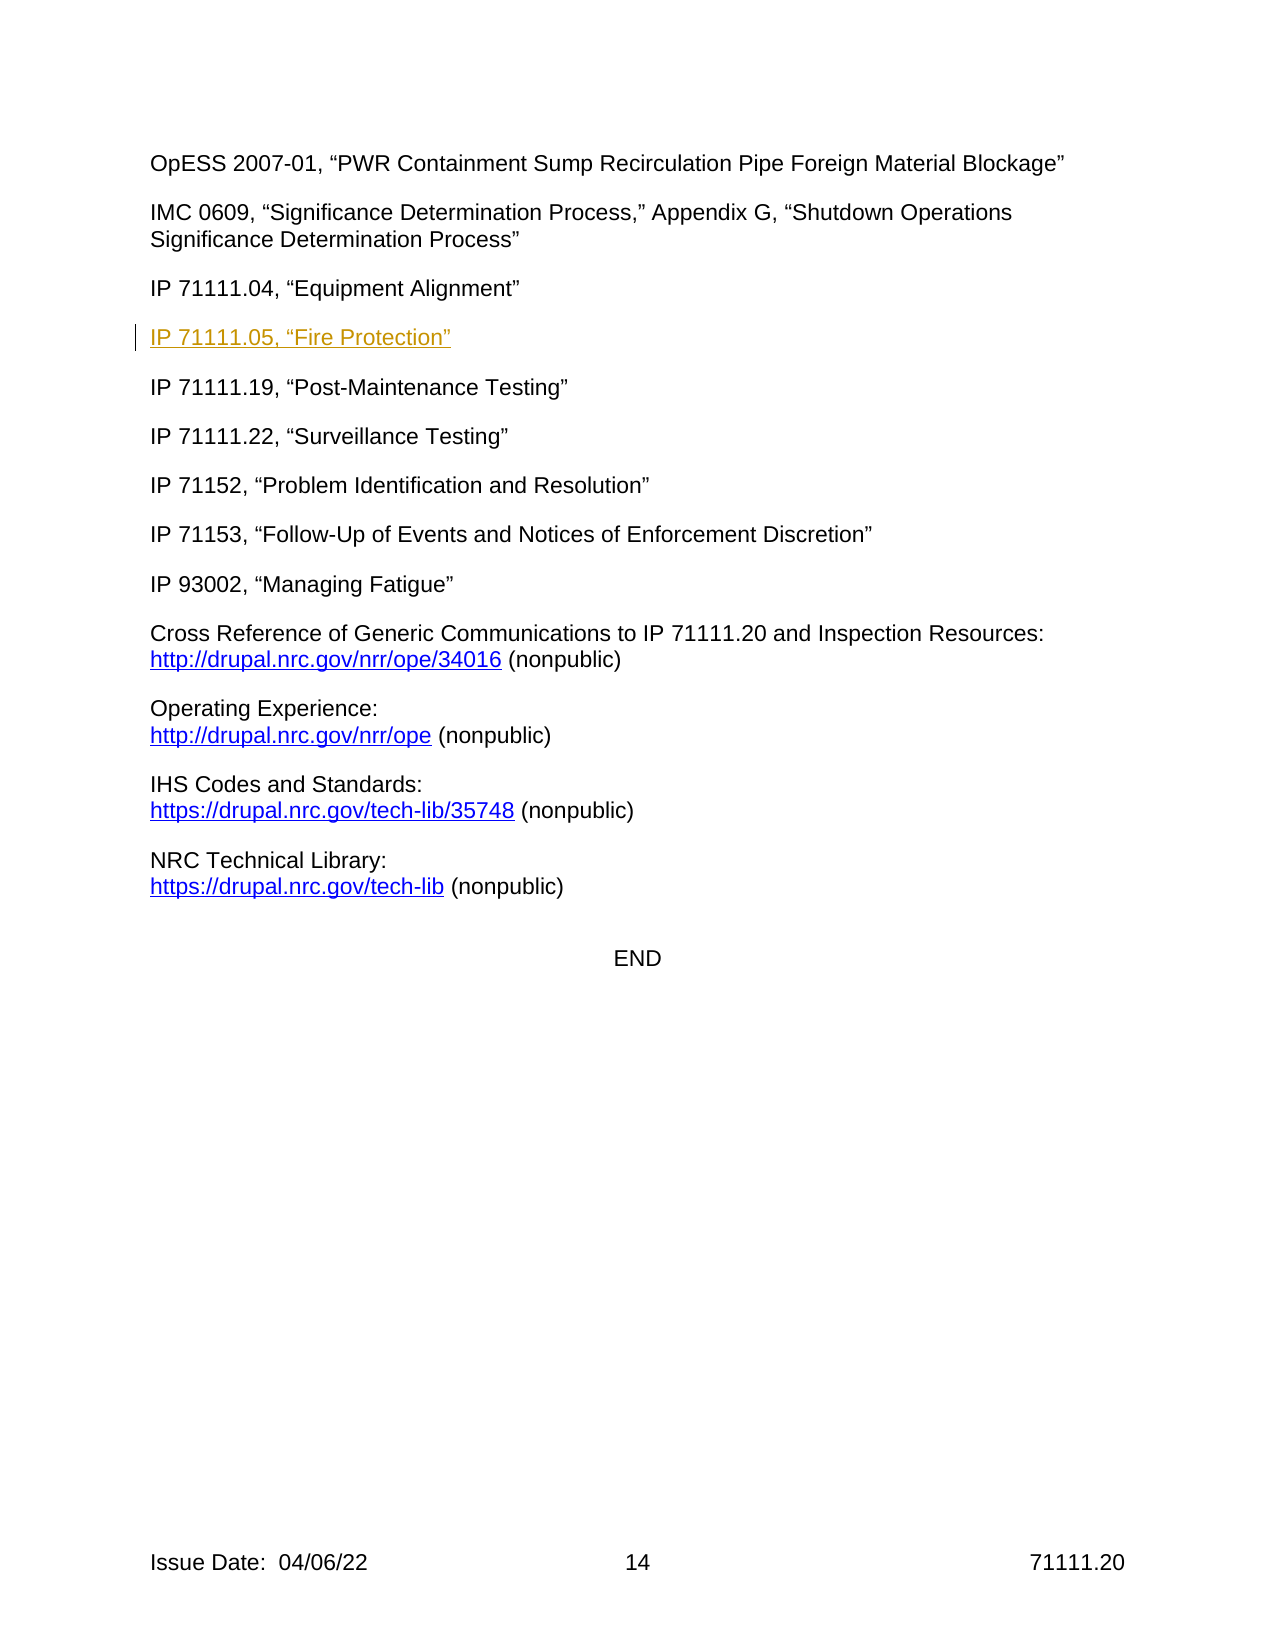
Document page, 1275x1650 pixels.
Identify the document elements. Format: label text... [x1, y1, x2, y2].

text IP 71111.19, “Post-Maintenance Testing” [150, 373, 1125, 400]
text Operating Experience: http://drupal.nrc.gov/nrr/ope (nonpublic) [150, 695, 1125, 748]
text IP 71152, “Problem Identification and Resolution” [150, 472, 1125, 498]
text IP 93002, “Managing Fatigue” [150, 571, 1125, 597]
text NRC Technical Library: https://drupal.nrc.gov/tech-lib (nonpublic) [150, 847, 1125, 899]
text IMC 0609, “Significance Determination Process,” Appendix G, “Shutdown Operations Significance Determination Process” [150, 199, 1125, 252]
text IP 71111.22, “Surveillance Testing” [150, 423, 1125, 449]
text IP 71111.04, “Equipment Alignment” [150, 275, 1125, 301]
text Cross Reference of Generic Communications to IP 71111.20 and Inspection Resources: http://drupal.nrc.gov/nrr/ope/34016 (nonpublic) [150, 620, 1125, 672]
title END [150, 945, 1125, 972]
text IP 71153, “Follow-Up of Events and Notices of Enforcement Discretion” [150, 521, 1125, 548]
text OpESS 2007-01, “PWR Containment Sump Recirculation Pipe Foreign Material Blockage” [150, 150, 1125, 176]
text IHS Codes and Standards: https://drupal.nrc.gov/tech-lib/35748 (nonpublic) [150, 771, 1125, 824]
